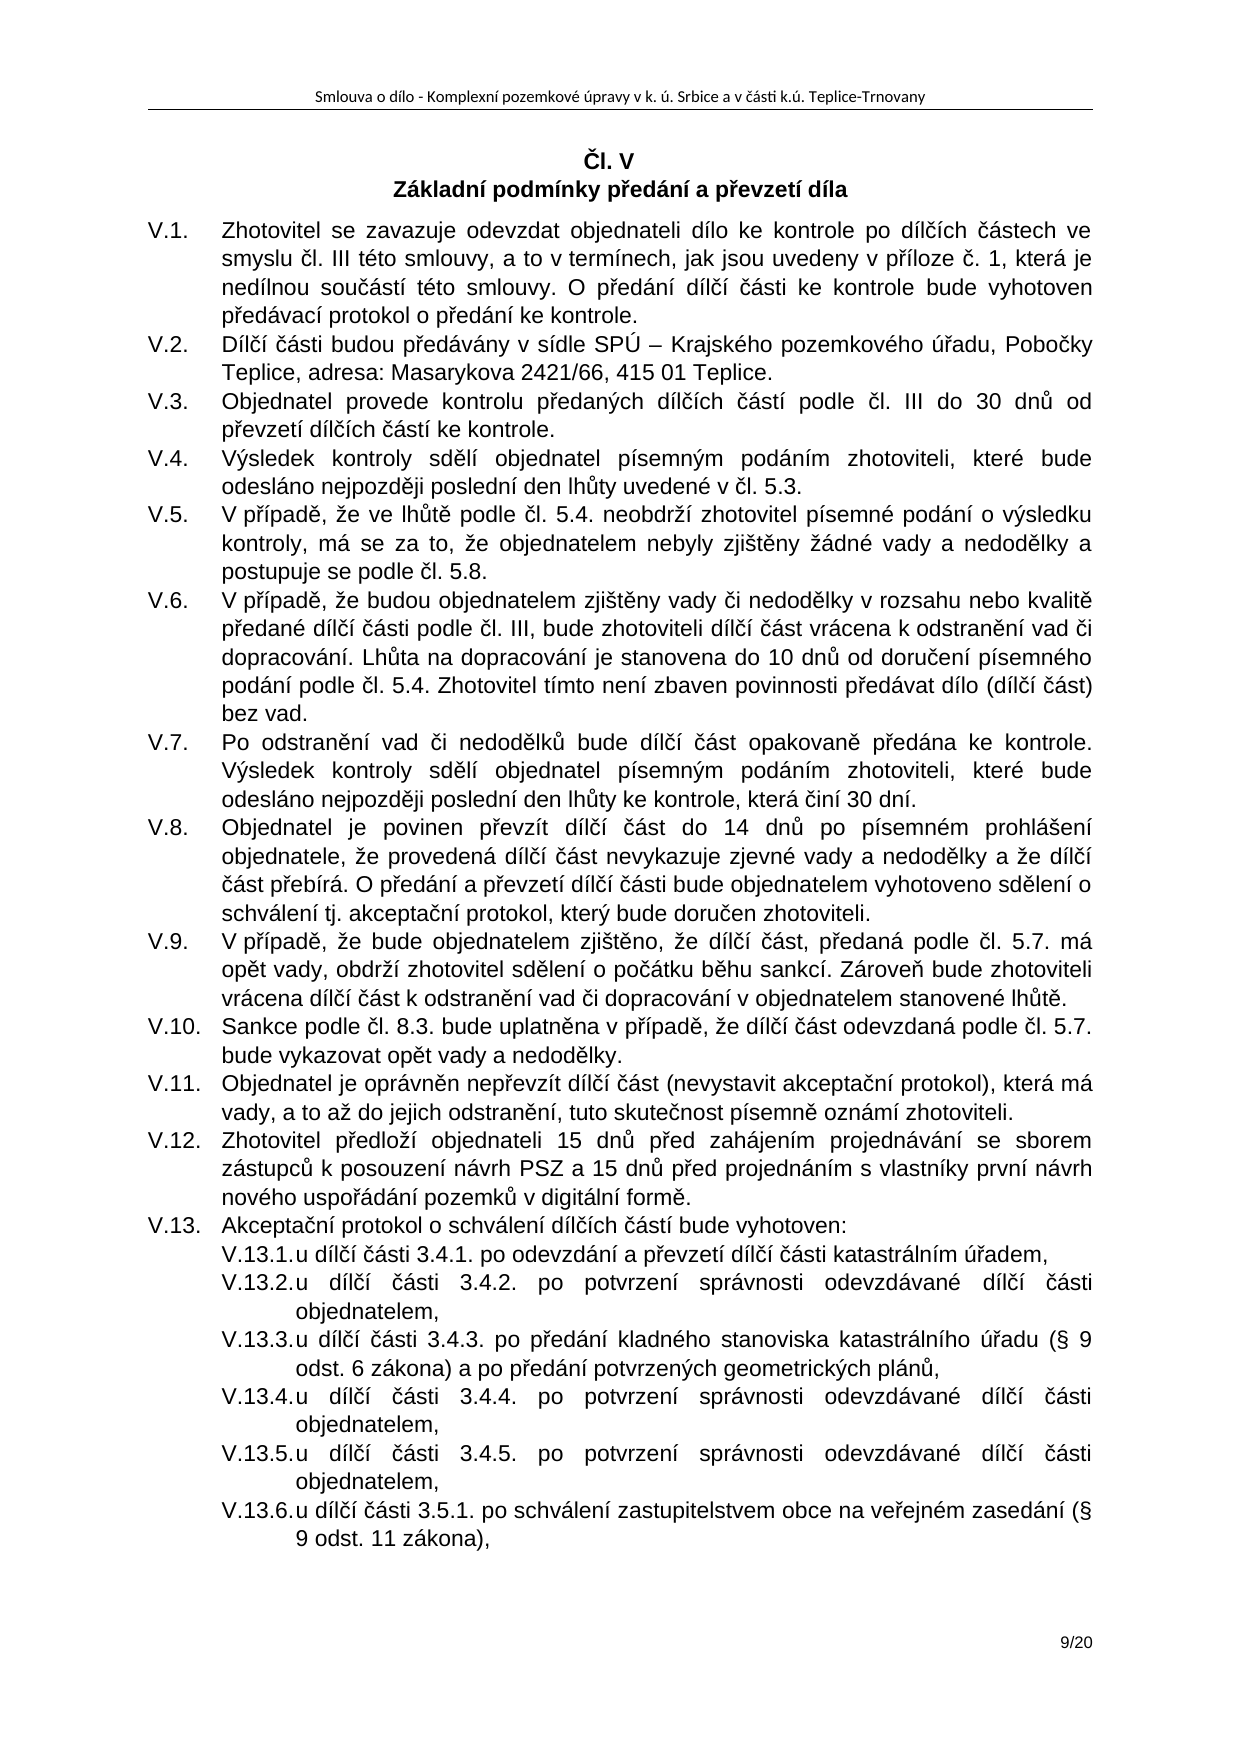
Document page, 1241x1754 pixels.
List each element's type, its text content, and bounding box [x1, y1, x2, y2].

text u dílčí části 3.5.1. po schválení zastupitelstvem obce na veřejném zasedání (§ 9 odst. 11 zákona), [221, 1497, 1093, 1551]
text u dílčí části 3.4.4. po potvrzení správnosti odevzdávané dílčí části objednatelem, [221, 1383, 1093, 1438]
list V případě, že bude objednatelem zjištěno, že dílčí část, předaná podle čl. 5.7. má opět vady, obdrží zhotovitel sdělení o počátku běhu sankcí. Zároveň bude zhotoviteli vrácena dílčí část k odstranění vad či dopracování v objednatelem stanovené lhůtě. [148, 928, 1093, 1011]
list Výsledek kontroly sdělí objednatel písemným podáním zhotoviteli, které bude odesláno nejpozději poslední den lhůty uvedené v čl. 5.3. [148, 444, 1093, 499]
list Po odstranění vad či nedodělků bude dílčí část opakovaně předána ke kontrole. Výsledek kontroly sdělí objednatel písemným podáním zhotoviteli, které bude odesláno nejpozději poslední den lhůty ke kontrole, která činí 30 dní. [148, 729, 1093, 812]
list Zhotovitel se zavazuje odevzdat objednateli dílo ke kontrole po dílčích částech ve smyslu čl. III této smlouvy, a to v termínech, jak jsou uvedeny v příloze č. 1, která je nedílnou součástí této smlouvy. O předání dílčí části ke kontrole bude vyhotoven předávací protokol o předání ke kontrole. [148, 217, 1093, 329]
list Dílčí části budou předávány v sídle SPÚ – Krajského pozemkového úřadu, Pobočky Teplice, adresa: Masarykova 2421/66, 415 01 Teplice. [148, 331, 1093, 386]
text u dílčí části 3.4.1. po odevzdání a převzetí dílčí části katastrálním úřadem, [221, 1241, 1093, 1267]
text u dílčí části 3.4.5. po potvrzení správnosti odevzdávané dílčí části objednatelem, [221, 1440, 1093, 1494]
text u dílčí části 3.4.2. po potvrzení správnosti odevzdávané dílčí části objednatelem, [221, 1269, 1093, 1324]
list Akceptační protokol o schválení dílčích částí bude vyhotoven: [148, 1212, 1093, 1239]
text Základní podmínky předání a převzetí díla [148, 148, 1093, 202]
list Sankce podle čl. 8.3. bude uplatněna v případě, že dílčí část odevzdaná podle čl. 5.7. bude vykazovat opět vady a nedodělky. [148, 1013, 1093, 1068]
list Objednatel je povinen převzít dílčí část do 14 dnů po písemném prohlášení objednatele, že provedená dílčí část nevykazuje zjevné vady a nedodělky a že dílčí část přebírá. O předání a převzetí dílčí části bude objednatelem vyhotoveno sdělení o schválení tj. akceptační protokol, který bude doručen zhotoviteli. [148, 814, 1093, 926]
list V případě, že ve lhůtě podle čl. 5.4. neobdrží zhotovitel písemné podání o výsledku kontroly, má se za to, že objednatelem nebyly zjištěny žádné vady a nedodělky a postupuje se podle čl. 5.8. [148, 501, 1093, 584]
text u dílčí části 3.4.3. po předání kladného stanoviska katastrálního úřadu (§ 9 odst. 6 zákona) a po předání potvrzených geometrických plánů, [221, 1326, 1093, 1381]
list Objednatel je oprávněn nepřevzít dílčí část (nevystavit akceptační protokol), která má vady, a to až do jejich odstranění, tuto skutečnost písemně oznámí zhotoviteli. [148, 1070, 1093, 1125]
list Objednatel provede kontrolu předaných dílčích částí podle čl. III do 30 dnů od převzetí dílčích částí ke kontrole. [148, 388, 1093, 442]
list Zhotovitel předloží objednateli 15 dnů před zahájením projednávání se sborem zástupců k posouzení návrh PSZ a 15 dnů před projednáním s vlastníky první návrh nového uspořádání pozemků v digitální formě. [148, 1127, 1093, 1210]
list V případě, že budou objednatelem zjištěny vady či nedodělky v rozsahu nebo kvalitě předané dílčí části podle čl. III, bude zhotoviteli dílčí část vrácena k odstranění vad či dopracování. Lhůta na dopracování je stanovena do 10 dnů od doručení písemného podání podle čl. 5.4. Zhotovitel tímto není zbaven povinnosti předávat dílo (dílčí část) bez vad. [148, 587, 1093, 727]
